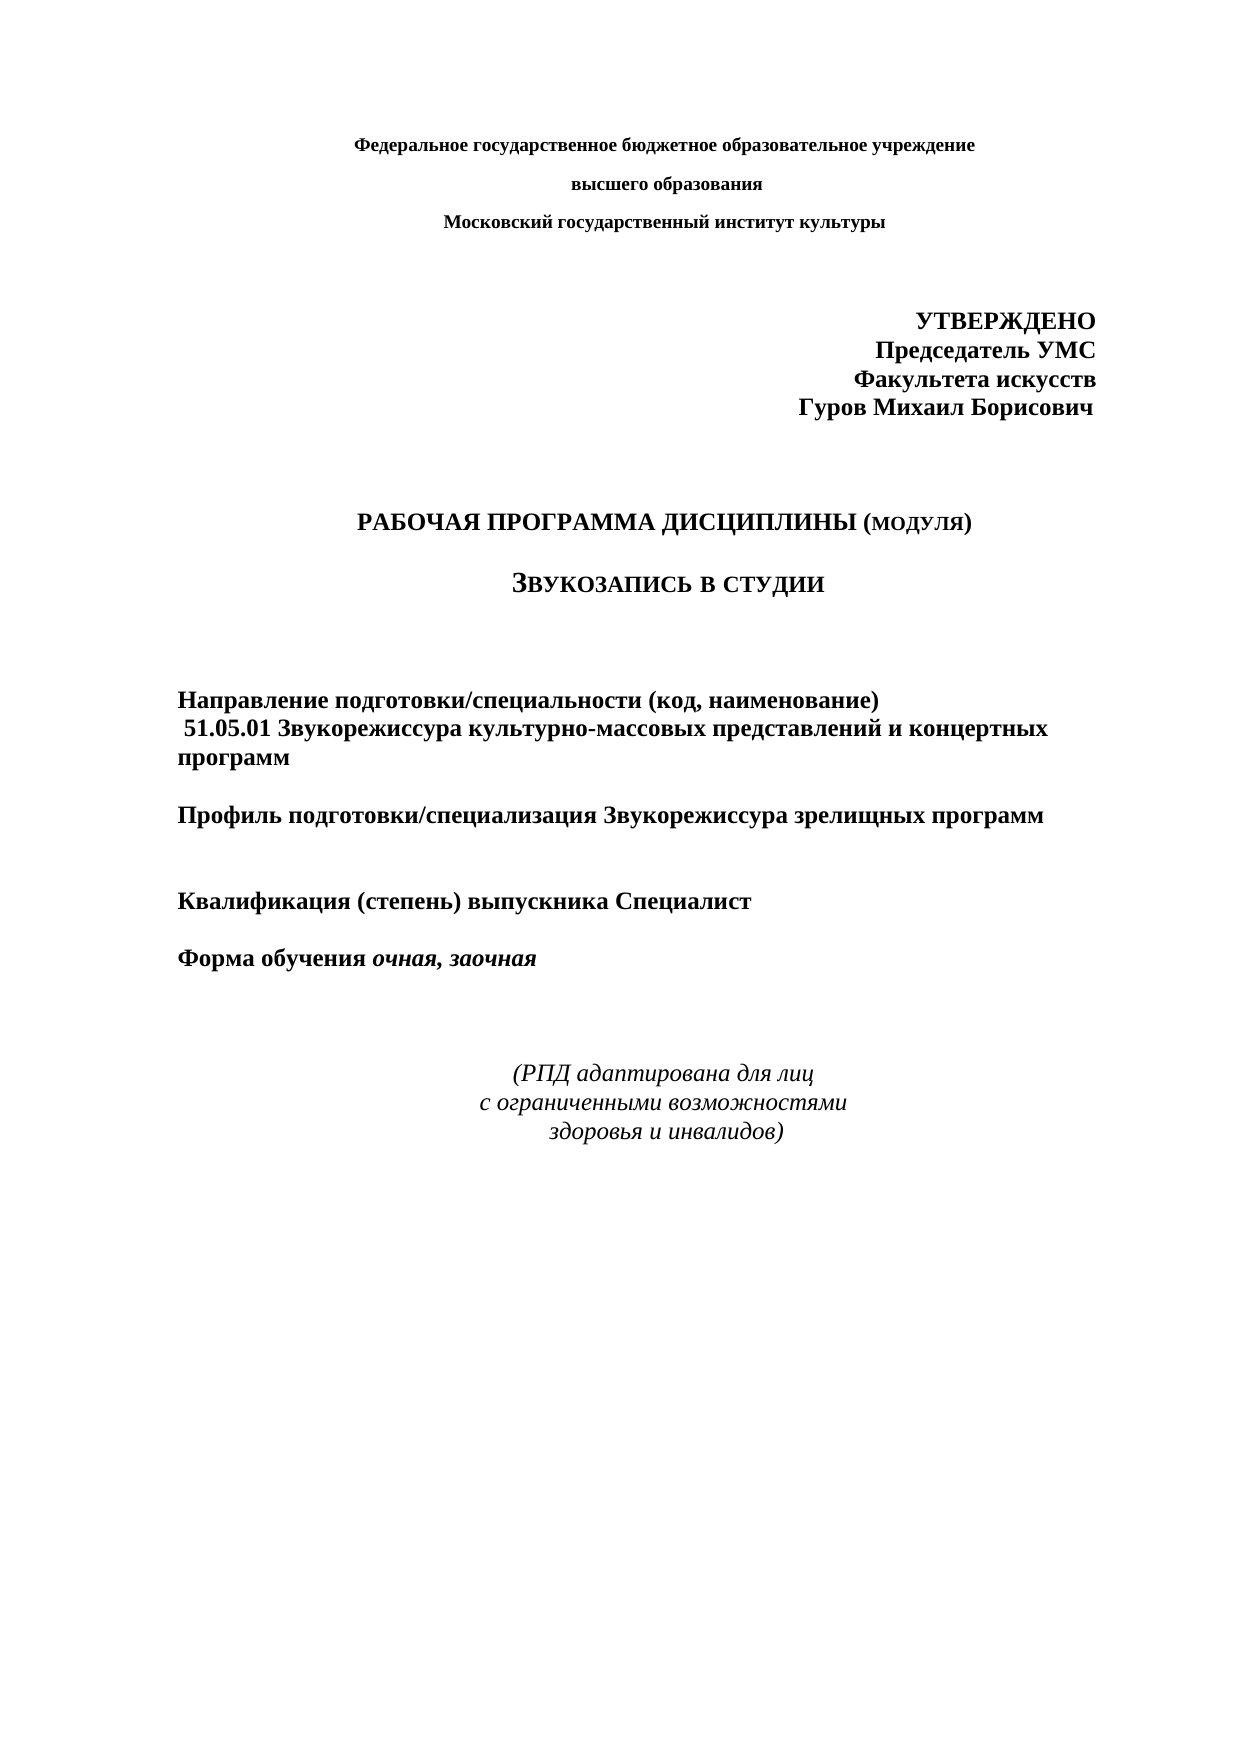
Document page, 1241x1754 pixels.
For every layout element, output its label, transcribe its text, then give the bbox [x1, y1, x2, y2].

text Федеральное государственное бюджетное образовательное учреждение [177, 134, 1152, 172]
text Московский государственный институт культуры [177, 210, 1152, 249]
text (РПД адаптирована для лиц [177, 1058, 1152, 1087]
text 51.05.01 Звукорежиссура культурно-массовых представлений и концертных программ [177, 713, 1152, 771]
table_header Звукозапись в студии [269, 565, 1059, 627]
text РАБОЧАЯ ПРОГРАММА ДИСЦИПЛИНЫ (модуля) [177, 507, 1152, 536]
text Квалификация (степень) выпускника Специалист [177, 886, 1152, 915]
text с ограниченными возможностями [177, 1087, 1152, 1116]
table_header УТВЕРЖДЕНО Председатель УМС Факультета искусств Гуров Михаил Борисович [665, 306, 1107, 421]
text Форма обучения очная, заочная [177, 943, 1152, 972]
text Направление подготовки/специальности (код, наименование) [177, 685, 1152, 713]
text высшего образования [177, 172, 1152, 210]
text здоровья и инвалидов) [177, 1116, 1152, 1145]
text Профиль подготовки/специализация Звукорежиссура зрелищных программ [177, 800, 1152, 828]
